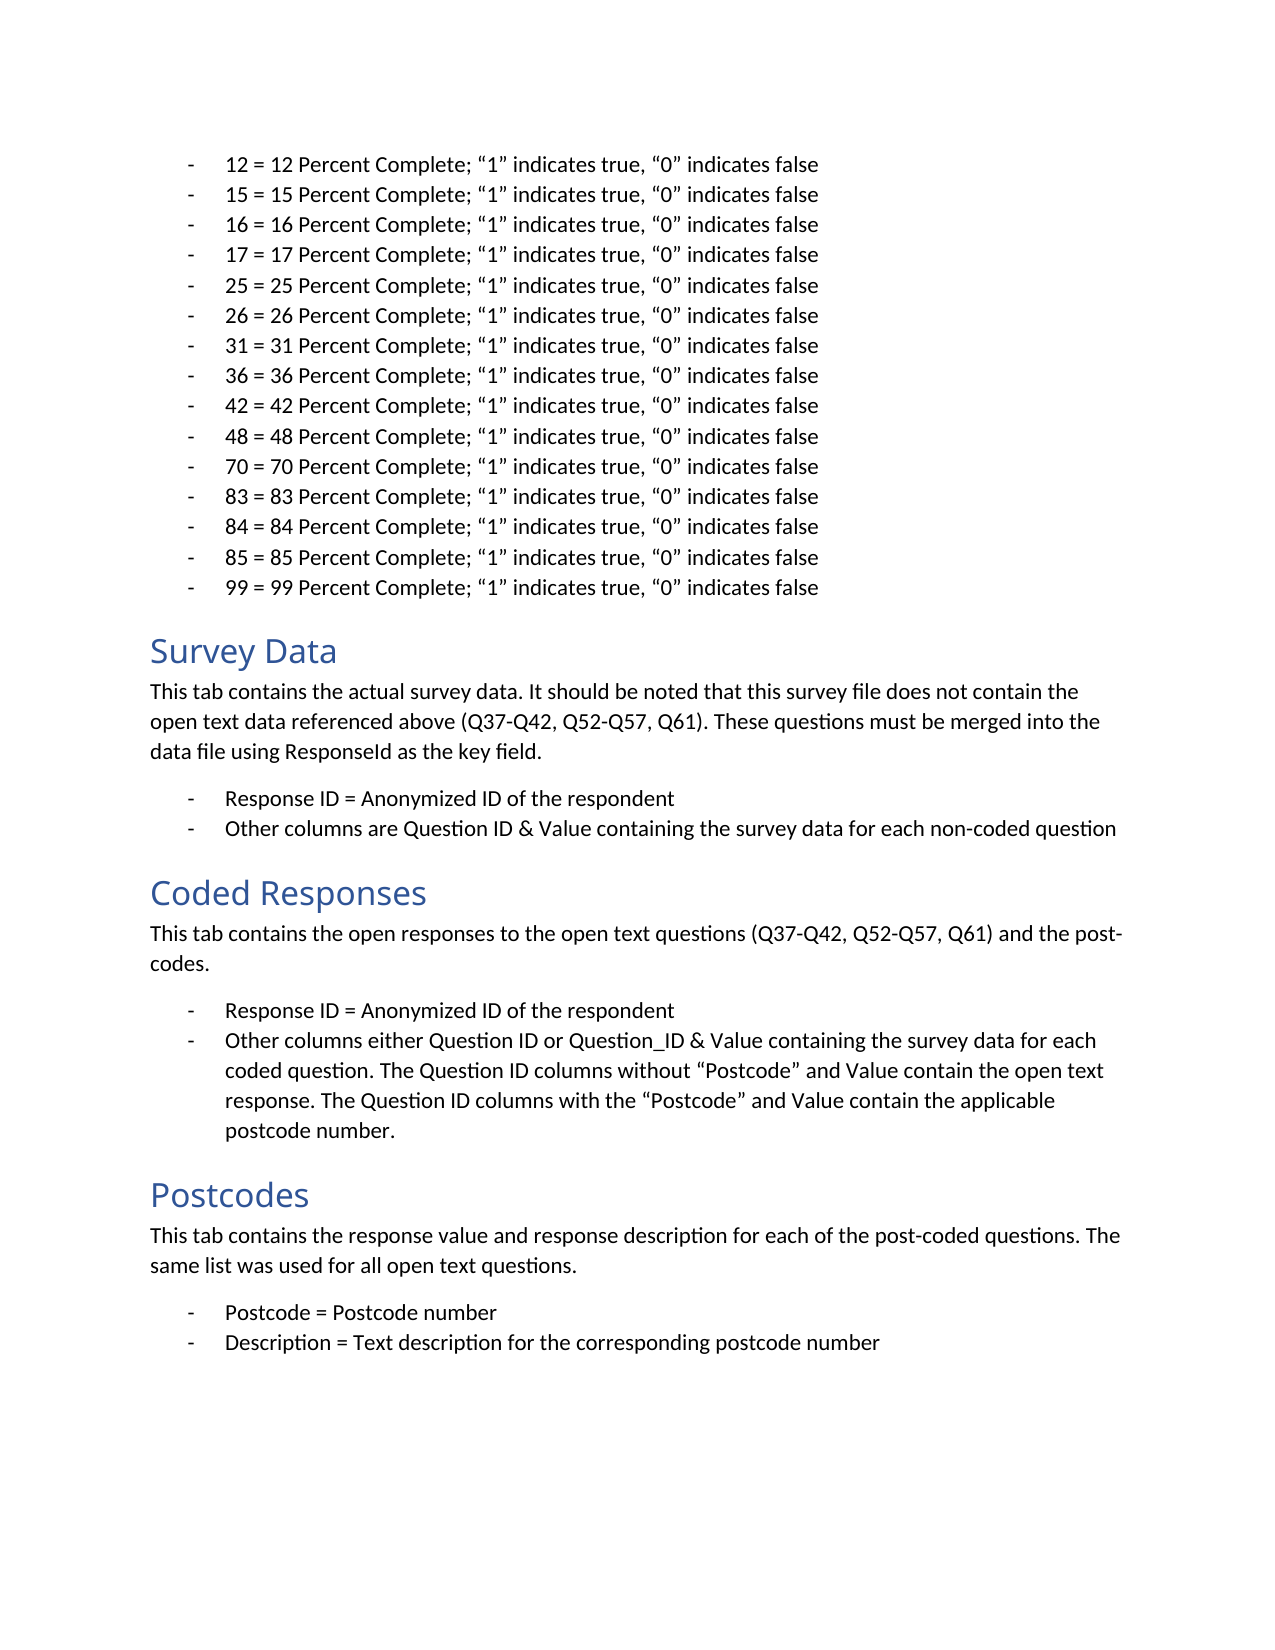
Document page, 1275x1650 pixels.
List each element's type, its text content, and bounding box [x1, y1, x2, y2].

list 25 = 25 Percent Complete; “1” indicates true, “0” indicates false [187, 271, 1125, 299]
list 36 = 36 Percent Complete; “1” indicates true, “0” indicates false [187, 361, 1125, 389]
text This tab contains the response value and response description for each of the post-coded questions. The same list was used for all open text questions. [150, 1221, 1125, 1279]
text This tab contains the actual survey data. It should be noted that this survey file does not contain the open text data referenced above (Q37-Q42, Q52-Q57, Q61). These questions must be merged into the data file using ResponseId as the key field. [150, 677, 1125, 766]
list Other columns either Question ID or Question_ID & Value containing the survey data for each coded question. The Question ID columns without “Postcode” and Value contain the open text response. The Question ID columns with the “Postcode” and Value contain the applicable postcode number. [187, 1026, 1125, 1145]
list Response ID = Anonymized ID of the respondent [187, 996, 1125, 1024]
list 26 = 26 Percent Complete; “1” indicates true, “0” indicates false [187, 301, 1125, 329]
subtitle Postcodes [150, 1172, 1125, 1217]
list 99 = 99 Percent Complete; “1” indicates true, “0” indicates false [187, 573, 1125, 601]
list 15 = 15 Percent Complete; “1” indicates true, “0” indicates false [187, 180, 1125, 208]
list Response ID = Anonymized ID of the respondent [187, 784, 1125, 812]
list 12 = 12 Percent Complete; “1” indicates true, “0” indicates false [187, 150, 1125, 178]
list Postcode = Postcode number [187, 1298, 1125, 1326]
list 42 = 42 Percent Complete; “1” indicates true, “0” indicates false [187, 392, 1125, 420]
list Other columns are Question ID & Value containing the survey data for each non-coded question [187, 814, 1125, 843]
subtitle Coded Responses [150, 870, 1125, 915]
list 48 = 48 Percent Complete; “1” indicates true, “0” indicates false [187, 422, 1125, 450]
list 85 = 85 Percent Complete; “1” indicates true, “0” indicates false [187, 543, 1125, 571]
list Description = Text description for the corresponding postcode number [187, 1328, 1125, 1356]
text This tab contains the open responses to the open text questions (Q37-Q42, Q52-Q57, Q61) and the post-codes. [150, 919, 1125, 977]
list 31 = 31 Percent Complete; “1” indicates true, “0” indicates false [187, 331, 1125, 359]
subtitle Survey Data [150, 628, 1125, 673]
list 17 = 17 Percent Complete; “1” indicates true, “0” indicates false [187, 241, 1125, 269]
list 83 = 83 Percent Complete; “1” indicates true, “0” indicates false [187, 482, 1125, 510]
list 16 = 16 Percent Complete; “1” indicates true, “0” indicates false [187, 210, 1125, 238]
list 84 = 84 Percent Complete; “1” indicates true, “0” indicates false [187, 512, 1125, 541]
list 70 = 70 Percent Complete; “1” indicates true, “0” indicates false [187, 452, 1125, 480]
